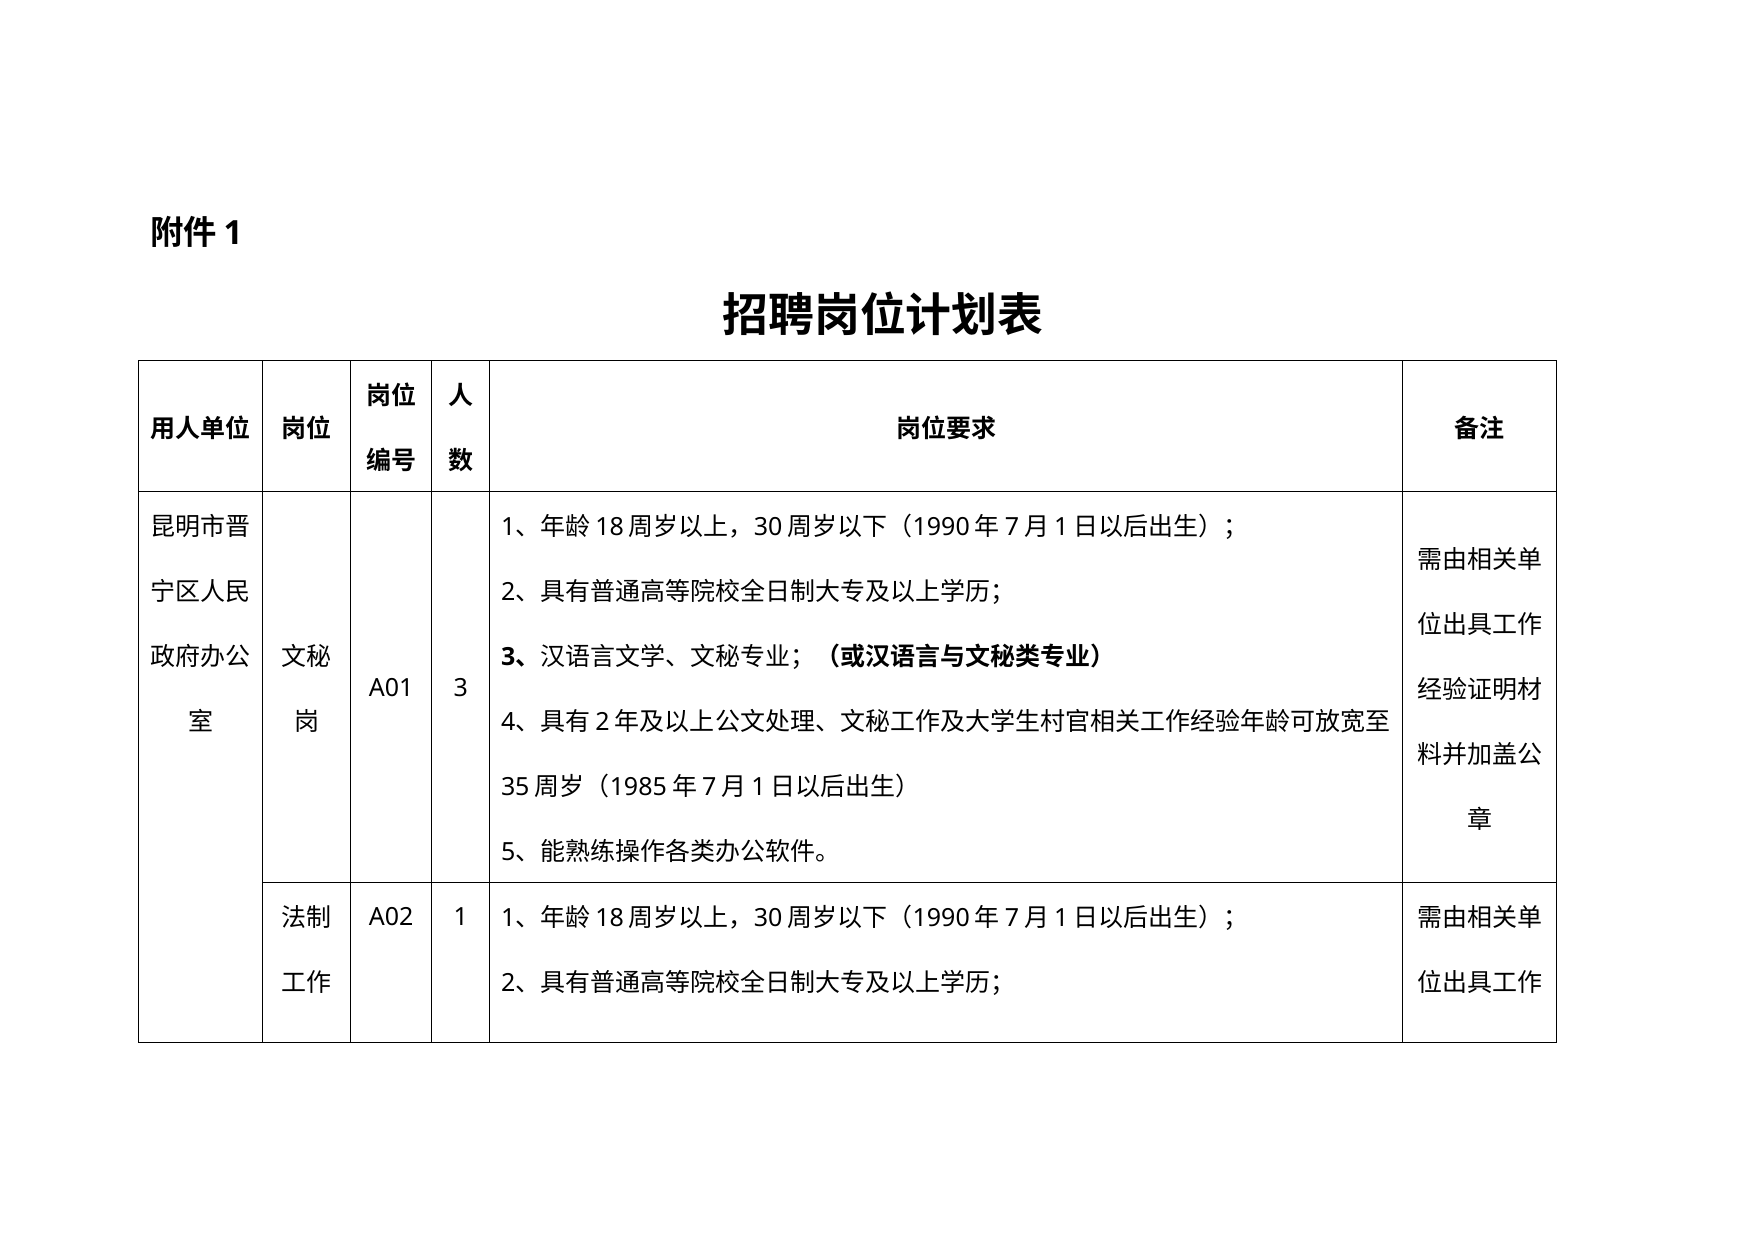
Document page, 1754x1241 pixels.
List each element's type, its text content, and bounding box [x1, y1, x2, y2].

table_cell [490, 883, 1402, 1042]
table_cell A01 [351, 492, 431, 882]
table_header 岗位编号 [351, 361, 431, 491]
table_header 用人单位 [139, 361, 262, 491]
table_cell 文秘岗 [263, 492, 350, 882]
text 附件1 [150, 198, 1604, 263]
text 招聘岗位计划表 [150, 263, 1604, 360]
table_cell 1 [432, 883, 489, 1042]
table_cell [1403, 883, 1556, 1042]
table_cell 法制工作岗 [263, 883, 350, 1042]
table_header 岗位要求 [490, 361, 1402, 491]
table_cell 昆明市晋宁区人民政府办公室 [139, 492, 262, 1042]
table_header 岗位 [263, 361, 350, 491]
table_header 人数 [432, 361, 489, 491]
table_cell 需由相关单位出具工作经验证明材料并加盖公章 [1403, 492, 1556, 882]
table_cell A02 [351, 883, 431, 1042]
table_header 备注 [1403, 361, 1556, 491]
table_cell 年龄18周岁以上，30周岁以下（1990年7月1日以后出生）； 具有普通高等院校全日制大专及以上学历； 汉语言文学、文秘专业；（或汉语言与文秘类专业） 4、具有2年及以上公文处理、文秘工作及大学生村官相关工作经验年龄可放宽至35周岁（1985年7月1日以后出生） 5、能熟练操作各类办公软件。 [490, 492, 1402, 882]
table_cell 3 [432, 492, 489, 882]
